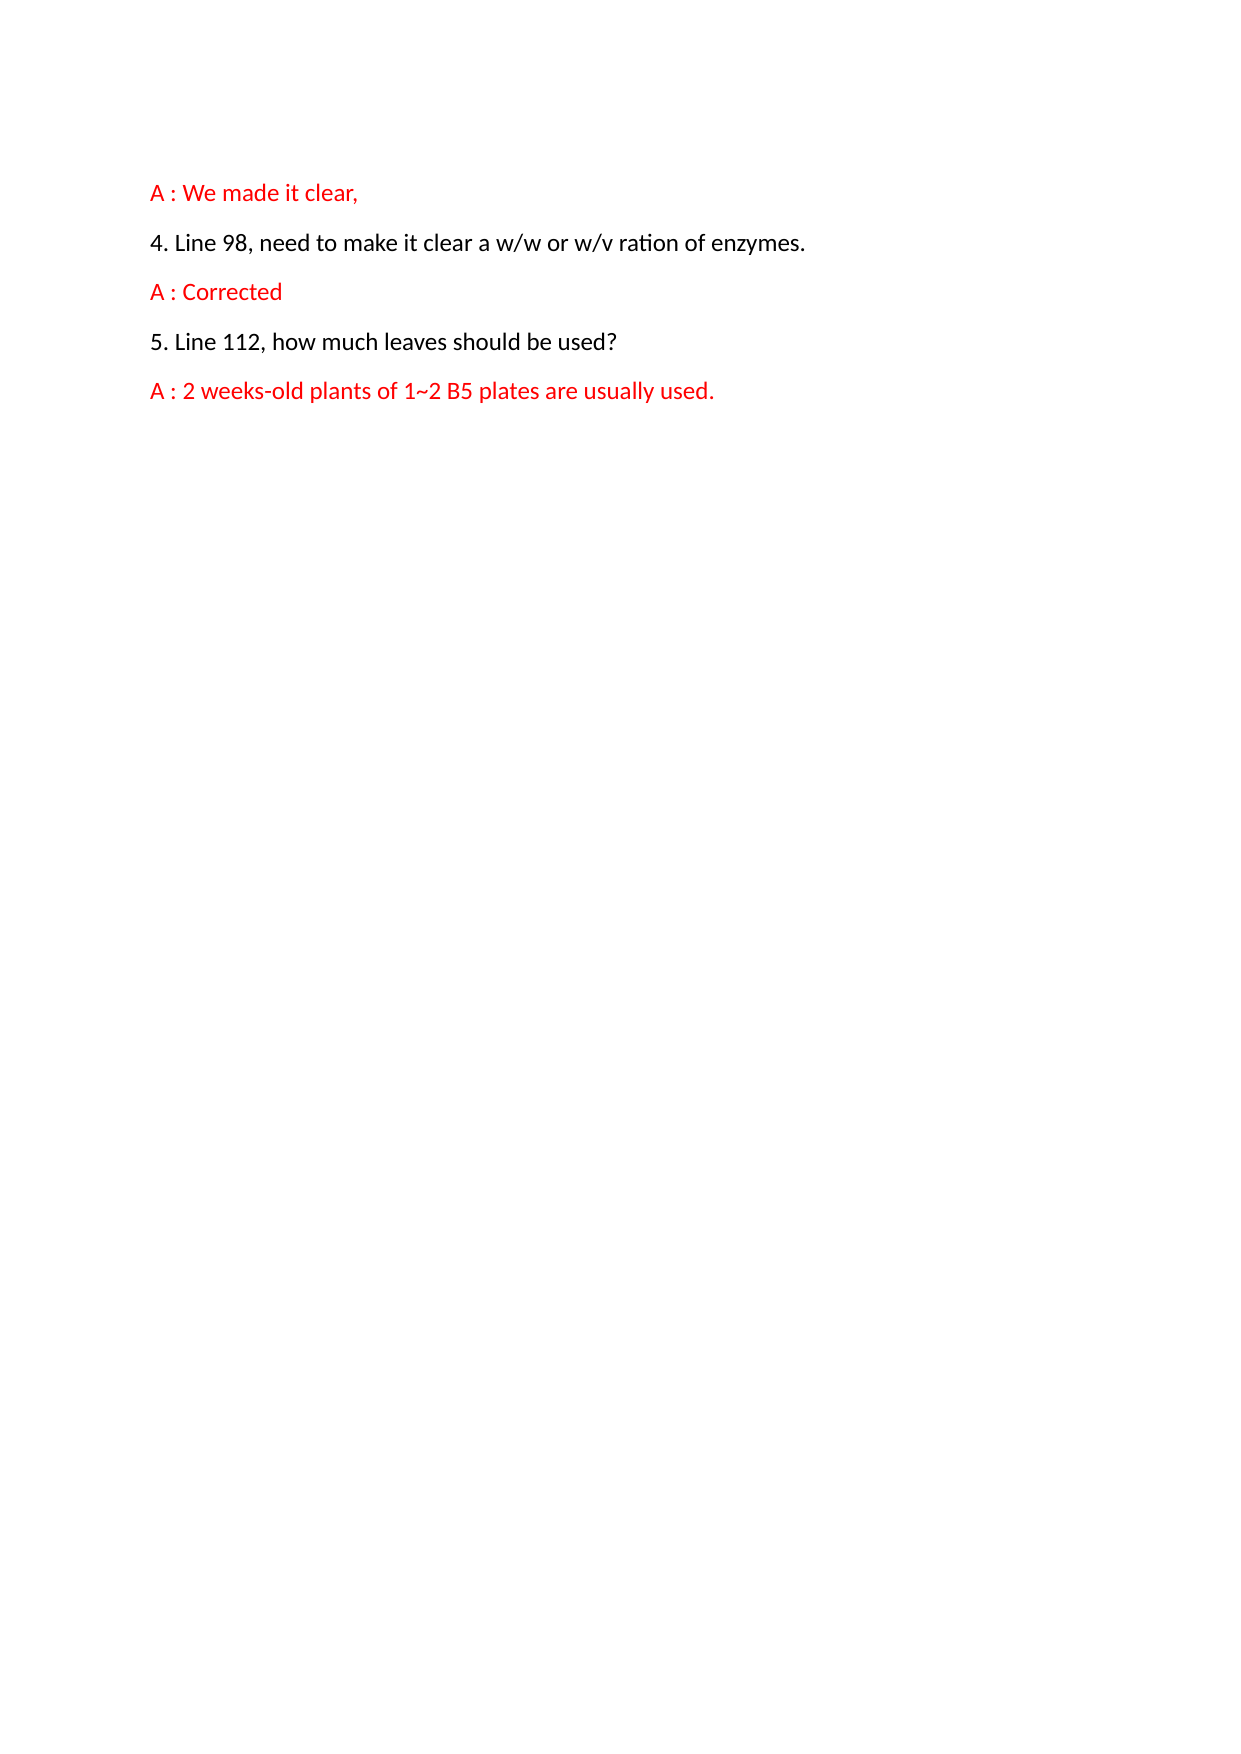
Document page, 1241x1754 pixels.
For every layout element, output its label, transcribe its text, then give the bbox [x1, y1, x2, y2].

text A : We made it clear, [150, 177, 1090, 208]
text 4. Line 98, need to make it clear a w/w or w/v ration of enzymes. [150, 227, 1090, 257]
text 5. Line 112, how much leaves should be used? [150, 326, 1090, 356]
text A : 2 weeks-old plants of 1~2 B5 plates are usually used. [150, 376, 1090, 406]
text A : Corrected [150, 276, 1090, 307]
